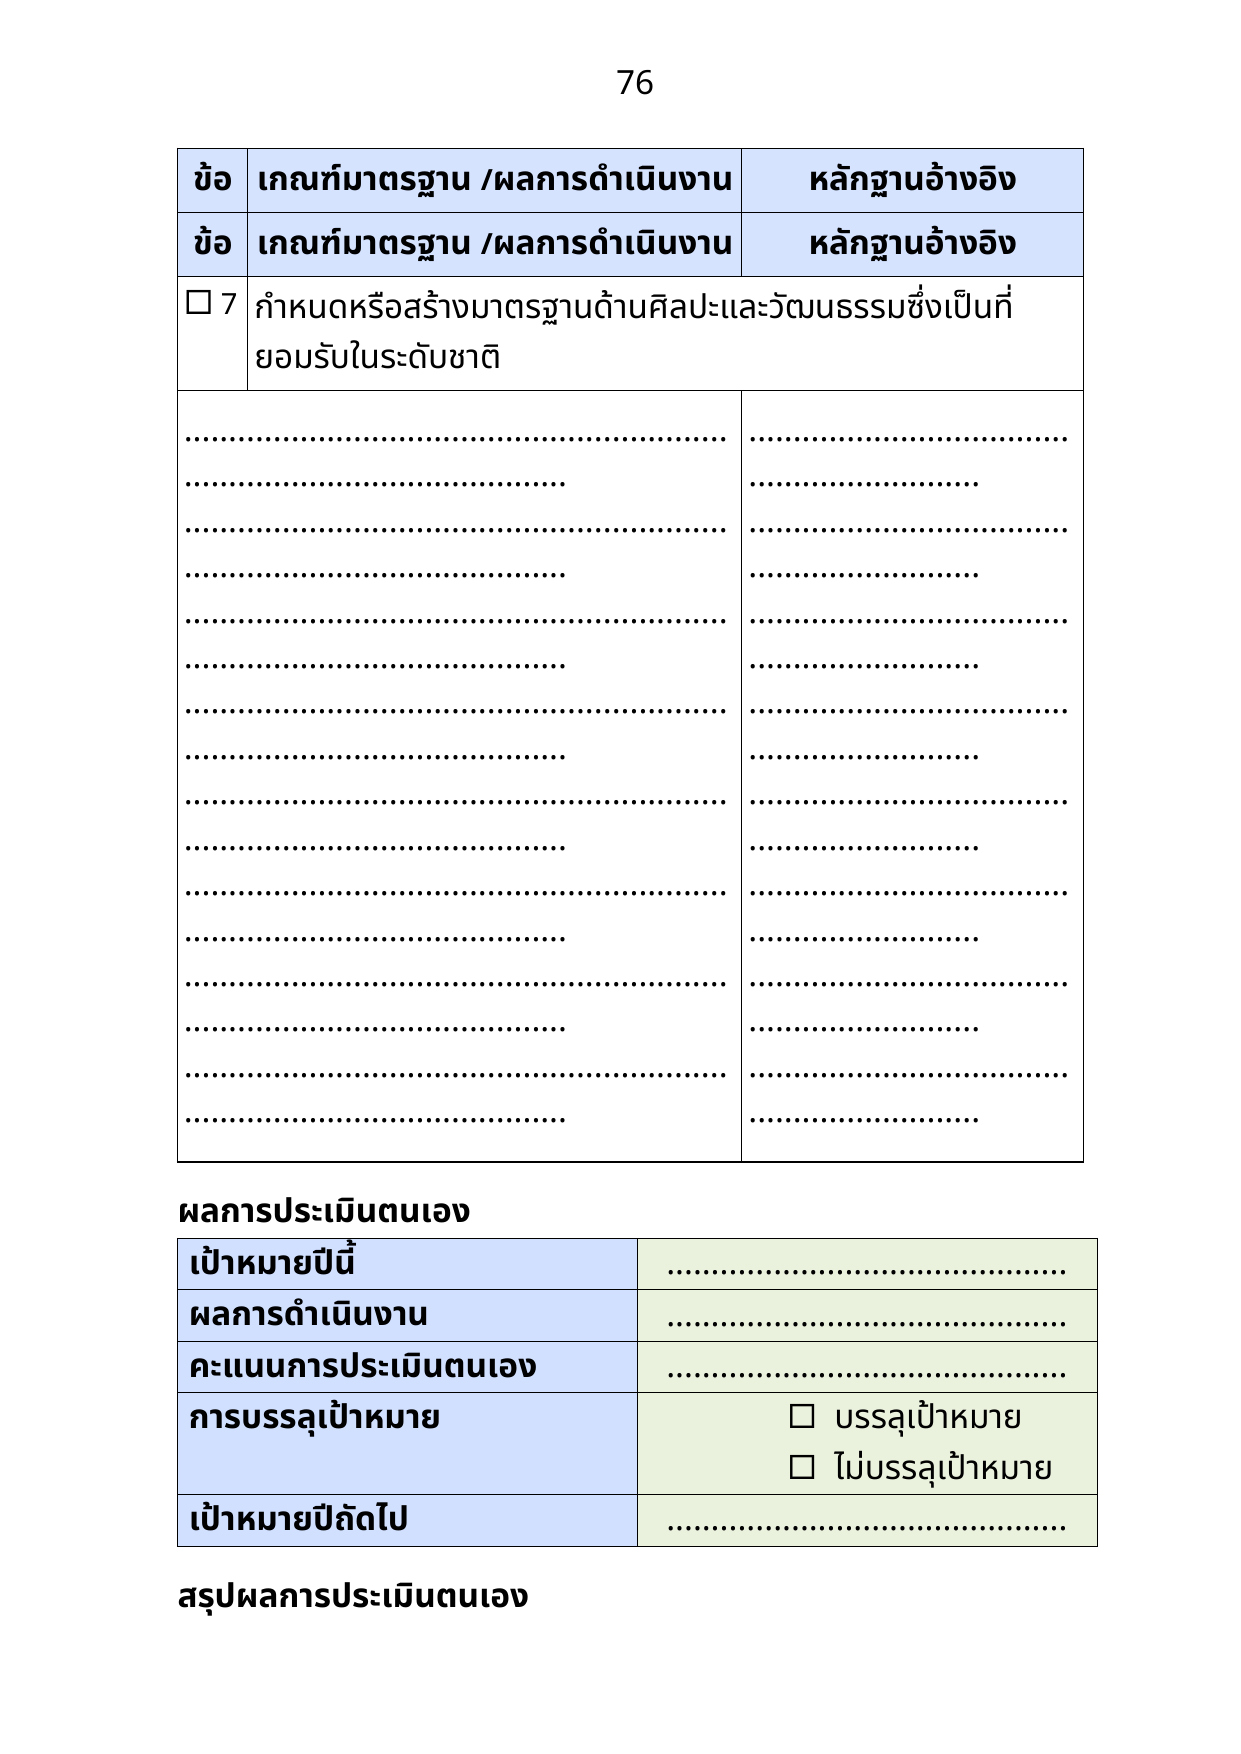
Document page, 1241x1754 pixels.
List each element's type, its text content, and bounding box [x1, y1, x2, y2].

table_cell การบรรลุเป้าหมาย [178, 1393, 637, 1494]
text สรุปผลการประเมินตนเอง [177, 1572, 1092, 1622]
table_cell ข้อ [178, 213, 247, 276]
table_cell ............................................. [638, 1290, 1097, 1341]
table_cell ............................................. [638, 1342, 1097, 1392]
table_cell ............................................. [638, 1495, 1097, 1546]
table_header เกณฑ์มาตรฐาน /ผลการดำเนินงาน [248, 149, 741, 212]
text ผลการประเมินตนเอง [177, 1187, 1092, 1238]
table_header ............................................. [638, 1239, 1097, 1289]
table_cell กำหนดหรือสร้างมาตรฐานด้านศิลปะและวัฒนธรรมซึ่งเป็นที่ยอมรับในระดับชาติ [248, 277, 1083, 390]
table_header หลักฐานอ้างอิง [742, 149, 1083, 212]
table_cell หลักฐานอ้างอิง [742, 213, 1083, 276]
table_cell 7 [178, 277, 247, 390]
table_header ข้อ [178, 149, 247, 212]
table_cell เป้าหมายปีถัดไป [178, 1495, 637, 1546]
table_cell ผลการดำเนินงาน [178, 1290, 637, 1341]
table_cell บรรลุเป้าหมาย ไม่บรรลุเป้าหมาย [638, 1393, 1097, 1494]
table_cell เกณฑ์มาตรฐาน /ผลการดำเนินงาน [248, 213, 741, 276]
table_cell คะแนนการประเมินตนเอง [178, 1342, 637, 1392]
table_header เป้าหมายปีนี้ [178, 1239, 637, 1289]
